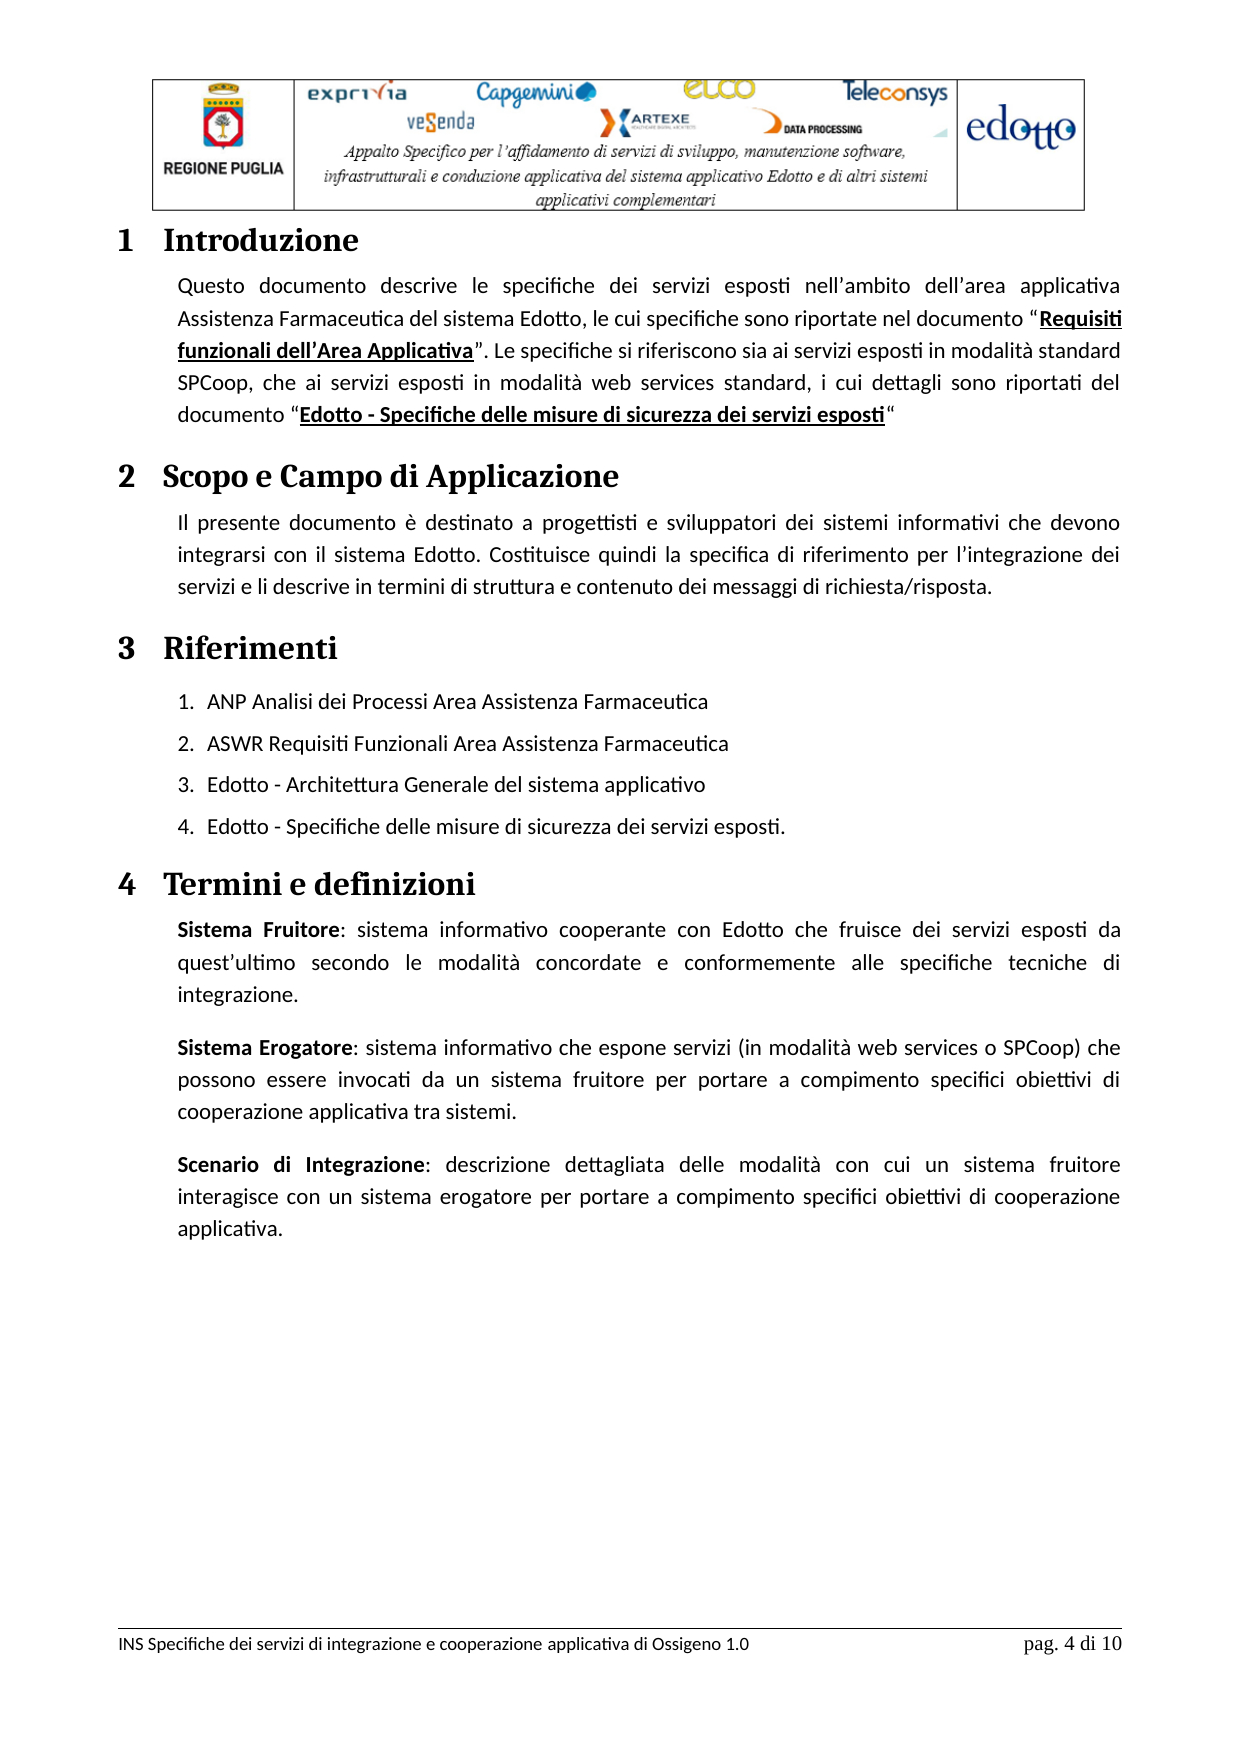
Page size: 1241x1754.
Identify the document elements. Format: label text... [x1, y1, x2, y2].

subtitle Riferimenti [118, 629, 1122, 668]
text Sistema Erogatore: sistema informativo che espone servizi (in modalità web services o SPCoop) che possono essere invocati da un sistema fruitore per portare a compimento specifici obiettivi di cooperazione applicativa tra sistemi. [177, 1033, 1122, 1125]
list ASWR Requisiti Funzionali Area Assistenza Farmaceutica [177, 728, 1122, 757]
text Scenario di Integrazione: descrizione dettagliata delle modalità con cui un sistema fruitore interagisce con un sistema erogatore per portare a compimento specifici obiettivi di cooperazione applicativa. [177, 1150, 1122, 1243]
picture [147, 73, 1093, 218]
list Edotto - Specifiche delle misure di sicurezza dei servizi esposti. [177, 811, 1122, 840]
text Il presente documento è destinato a progettisti e sviluppatori dei sistemi informativi che devono integrarsi con il sistema Edotto. Costituisce quindi la specifica di riferimento per l’integrazione dei servizi e li descrive in termini di struttura e contenuto dei messaggi di richiesta/risposta. [177, 508, 1122, 600]
subtitle Scopo e Campo di Applicazione [118, 457, 1122, 496]
list Edotto - Architettura Generale del sistema applicativo [177, 769, 1122, 798]
list ANP Analisi dei Processi Area Assistenza Farmaceutica [177, 686, 1122, 715]
subtitle Introduzione [118, 221, 1122, 259]
text Sistema Fruitore: sistema informativo cooperante con Edotto che fruisce dei servizi esposti da quest’ultimo secondo le modalità concordate e conformemente alle specifiche tecniche di integrazione. [177, 915, 1122, 1008]
text Questo documento descrive le specifiche dei servizi esposti nell’ambito dell’area applicativa Assistenza Farmaceutica del sistema Edotto, le cui specifiche sono riportate nel documento “Requisiti funzionali dell’Area Applicativa”. Le specifiche si riferiscono sia ai servizi esposti in modalità standard SPCoop, che ai servizi esposti in modalità web services standard, i cui dettagli sono riportati del documento “Edotto - Specifiche delle misure di sicurezza dei servizi esposti“ [177, 272, 1122, 428]
subtitle Termini e definizioni [118, 865, 1122, 903]
